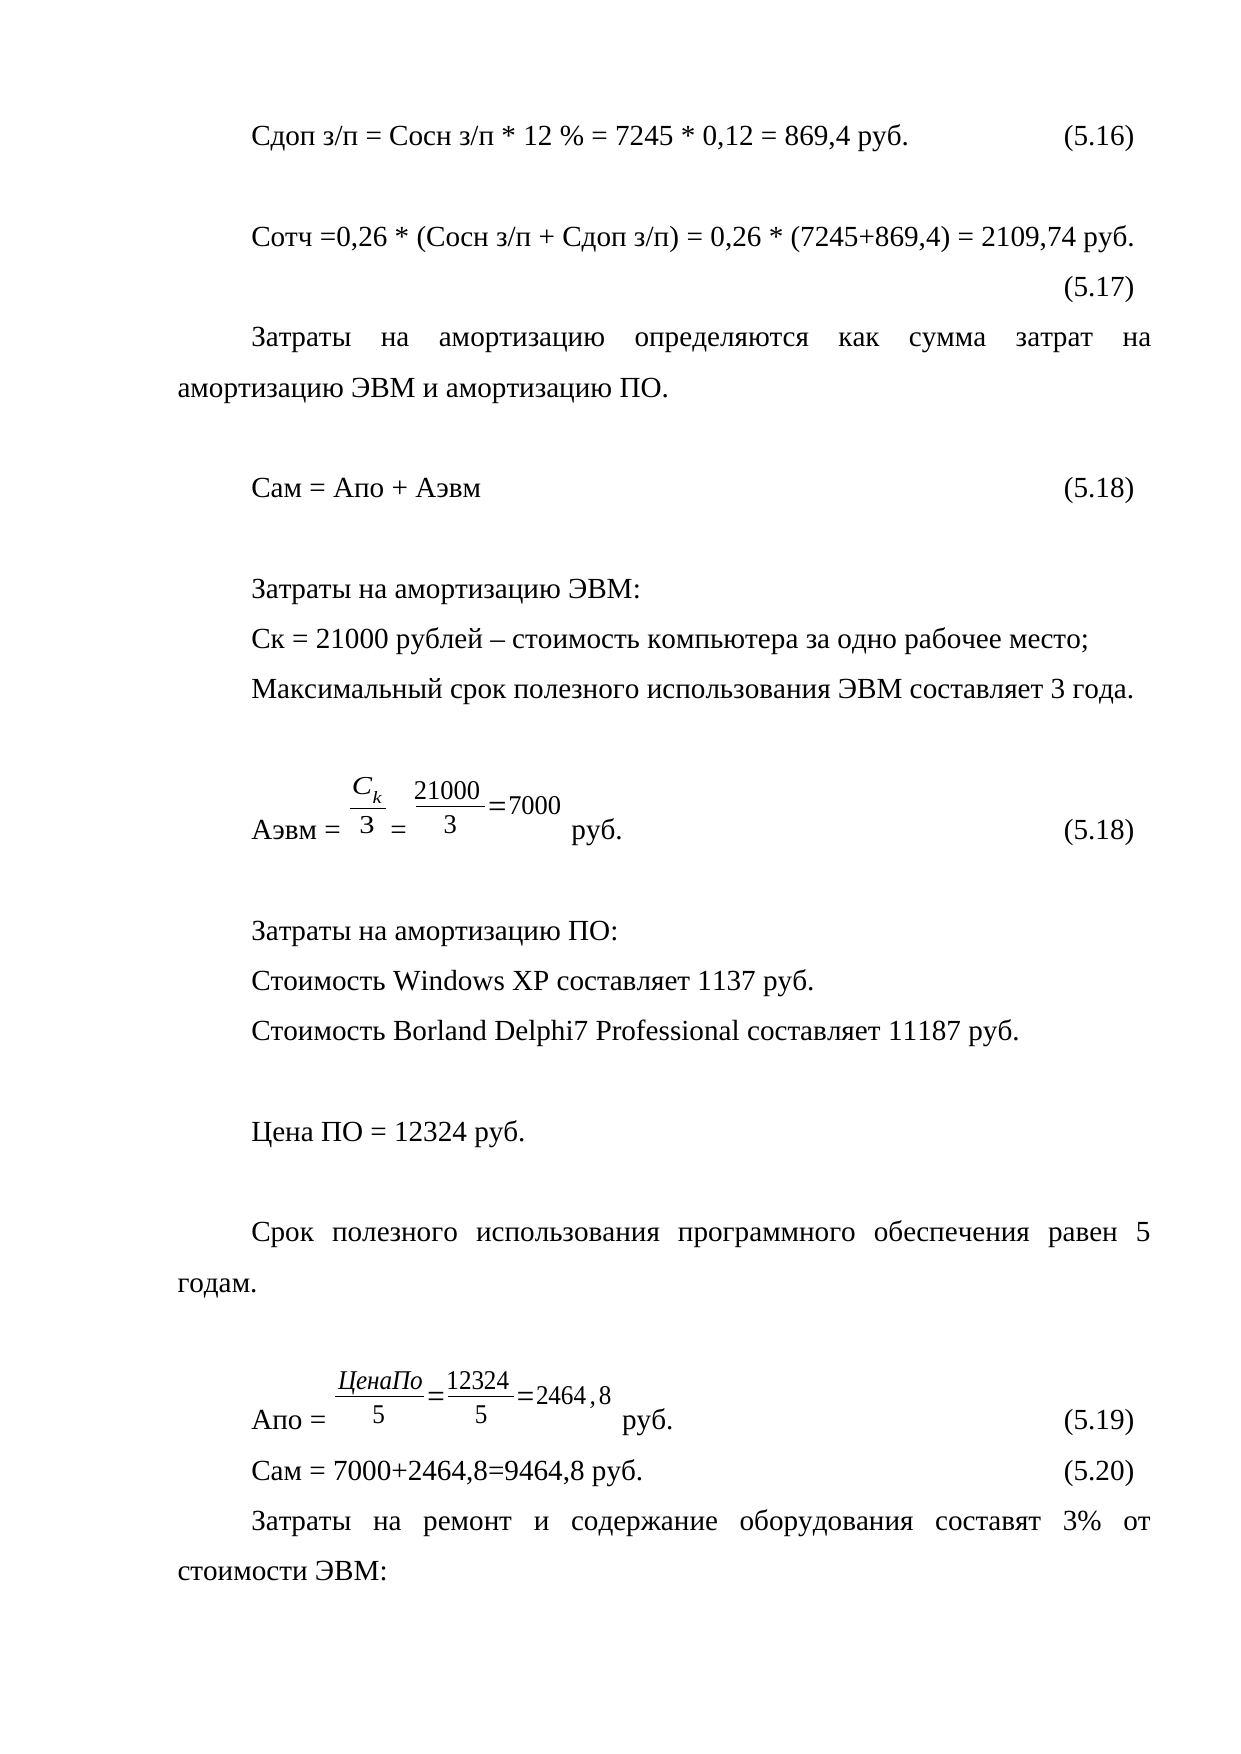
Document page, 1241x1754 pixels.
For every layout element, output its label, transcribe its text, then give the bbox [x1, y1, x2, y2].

text Затраты на амортизацию ЭВМ: [177, 571, 1152, 604]
text Сотч =0,26 * (Сосн з/п + Сдоп з/п) = 0,26 * (7245+869,4) = 2109,74 руб. [177, 219, 1152, 252]
text Аэвм = = руб. (5.18) [177, 772, 1152, 846]
text Апо = руб. (5.19) [177, 1366, 1152, 1436]
text Стоимость Windows XP составляет 1137 руб. [177, 963, 1152, 997]
text Затраты на амортизацию определяются как сумма затрат на амортизацию ЭВМ и амортизацию ПО. [177, 319, 1152, 403]
text Сам = 7000+2464,8=9464,8 руб. (5.20) [177, 1453, 1152, 1486]
text Максимальный срок полезного использования ЭВМ составляет 3 года. [177, 672, 1152, 705]
text Затраты на амортизацию ПО: [177, 913, 1152, 946]
text Срок полезного использования программного обеспечения равен 5 годам. [177, 1214, 1152, 1298]
text Сам = Апо + Аэвм (5.18) [177, 470, 1152, 504]
text Затраты на ремонт и содержание оборудования составят 3% от стоимости ЭВМ: [177, 1503, 1152, 1587]
text Стоимость Borland Delphi7 Professional составляет 11187 руб. [177, 1013, 1152, 1047]
text Цена ПО = 12324 руб. [177, 1114, 1152, 1147]
text Cк = 21000 рублей – стоимость компьютера за одно рабочее место; [177, 621, 1152, 655]
text (5.17) [975, 269, 1152, 303]
text Сдоп з/п = Сосн з/п * 12 % = 7245 * 0,12 = 869,4 руб. (5.16) [177, 118, 1152, 152]
